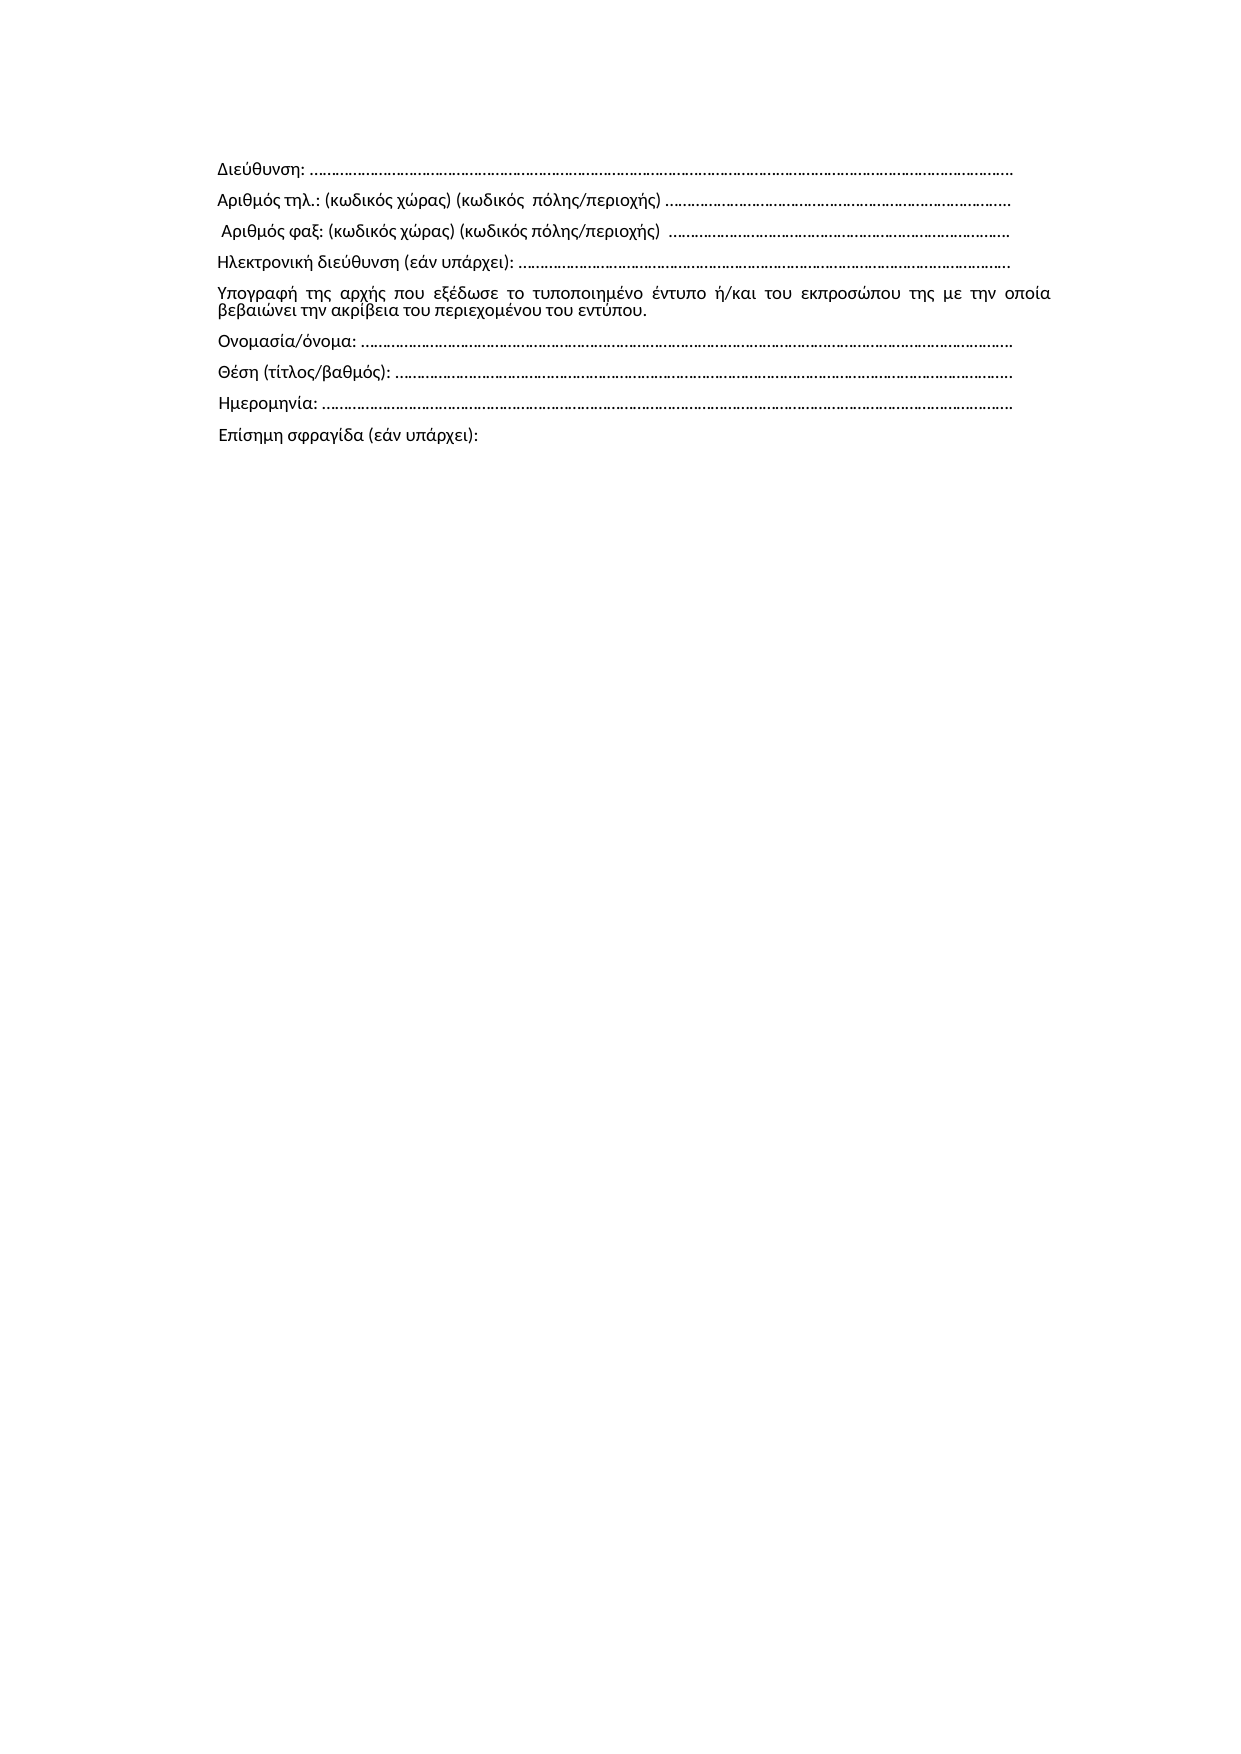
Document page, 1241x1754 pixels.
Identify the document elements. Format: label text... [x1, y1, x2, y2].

text Διεύθυνση: ………………………………………………………………………………………………………………………………………………. [217, 150, 1053, 181]
text Επίσημη σφραγίδα (εάν υπάρχει): [218, 416, 1053, 447]
text Θέση (τίτλος/βαθμός): …………………………………………………………………………………………………………………………….. [218, 354, 1053, 385]
text Ονομασία/όνομα: ……………………………………………………………………………………………………………………………………. [218, 323, 1053, 354]
text Υπογραφή της αρχής που εξέδωσε το τυποποιημένο έντυπο ή/και του εκπροσώπου της με την οποία βεβαιώνει την ακρίβεια του περιεχομένου του εντύπου. [217, 285, 1053, 320]
text Ηλεκτρονική διεύθυνση (εάν υπάρχει): …………………………………………………………………………………………………… [217, 243, 1048, 274]
text Ημερομηνία: ……………………………………………………………………………………………………………………………………………. [218, 385, 1053, 416]
text Αριθμός φαξ: (κωδικός χώρας) (κωδικός πόλης/περιοχής) ……………………………………………………………………. [217, 212, 1048, 243]
text Αριθμός τηλ.: (κωδικός χώρας) (κωδικός πόλης/περιοχής) …………………………………………………………………….. [217, 181, 1048, 212]
